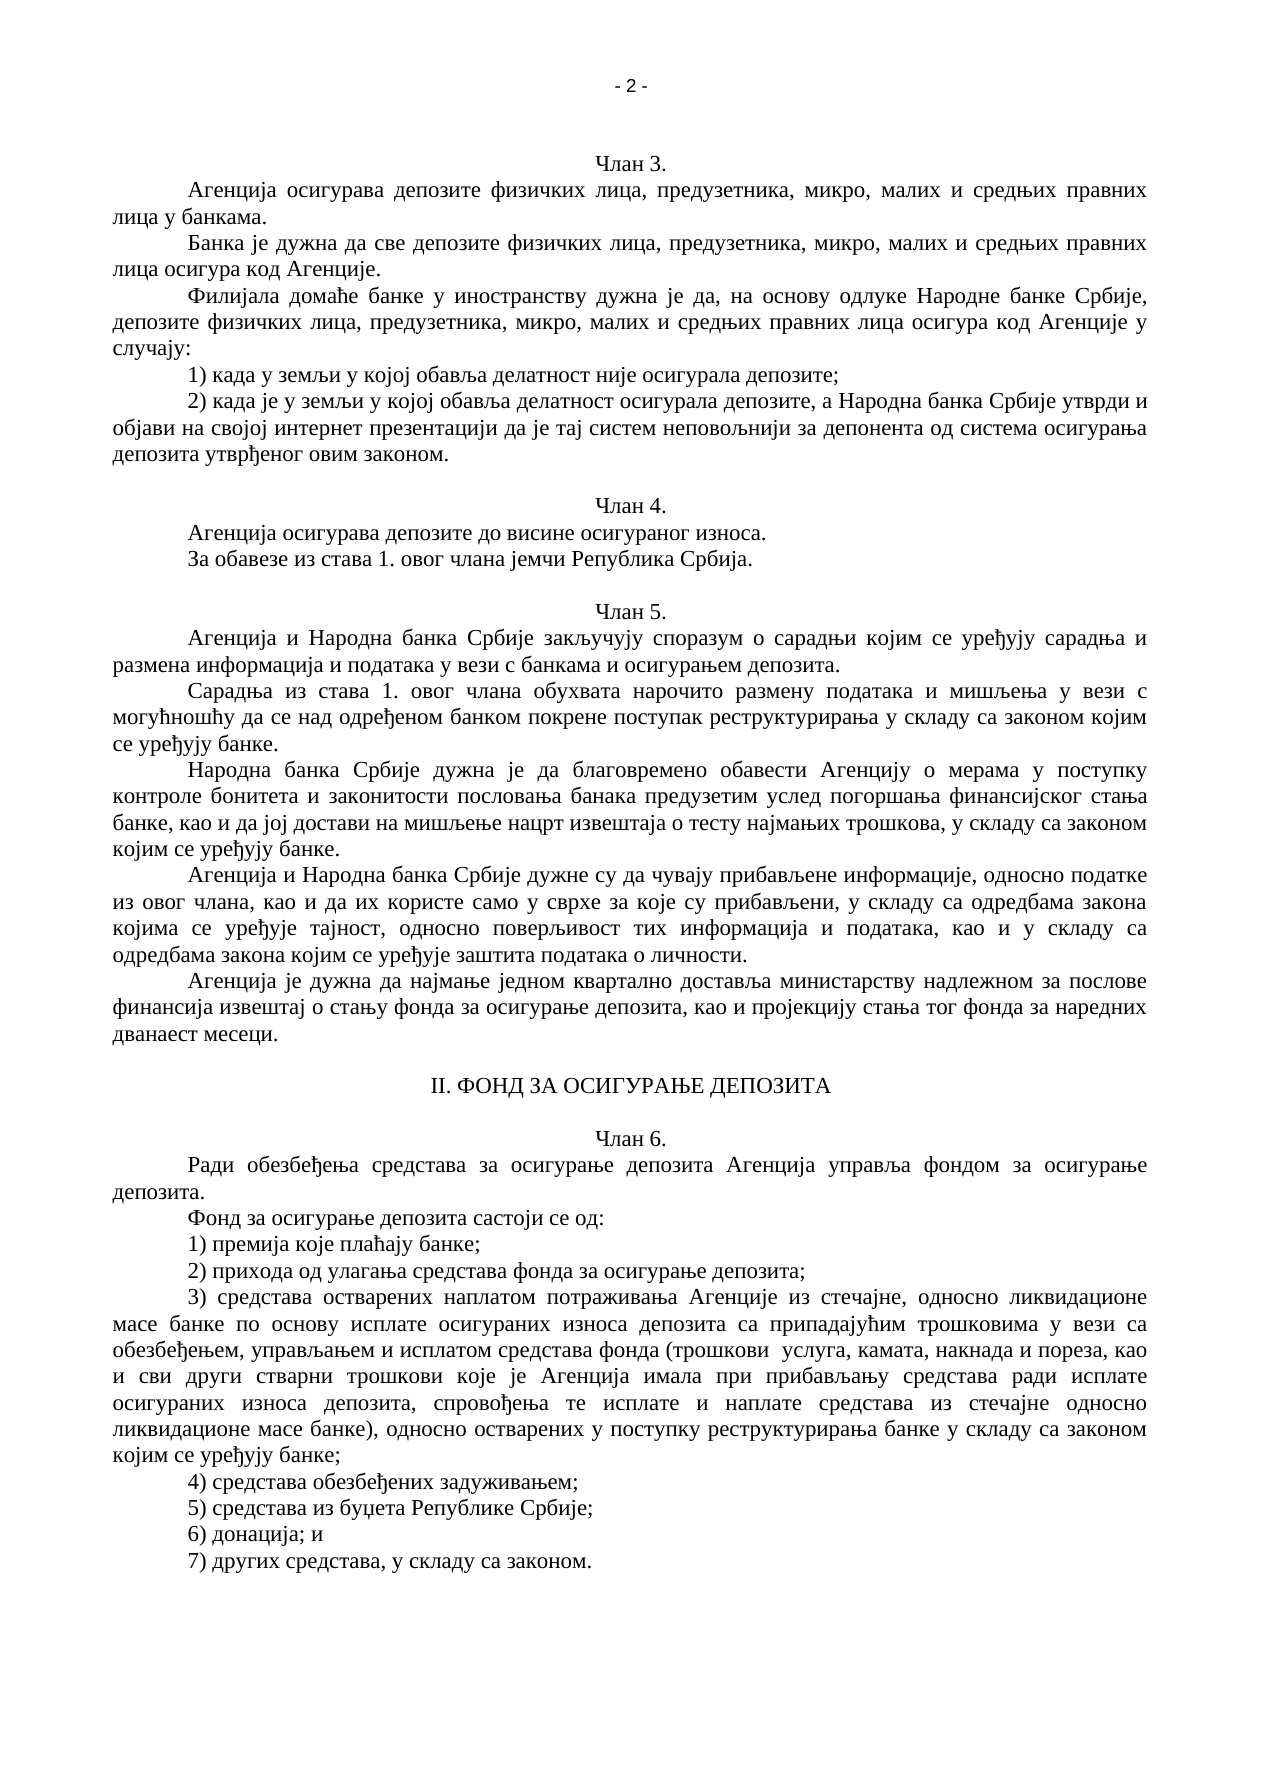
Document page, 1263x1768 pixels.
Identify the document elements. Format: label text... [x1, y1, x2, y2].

list 7) других средстава, у складу са законом. [187, 1547, 1149, 1573]
text Члан 3. [112, 150, 1149, 176]
text Филијала домаће банке у иностранству дужна је да, на основу одлуке Народне банке Србије, депозите физичких лица, предузетника, микро, малих и средњих правних лица осигура код Агенције у случају: [112, 282, 1149, 361]
text Члан 5. [112, 598, 1149, 624]
text Члан 6. [112, 1125, 1149, 1151]
text Агенција и Народна банка Србије дужне су да чувају прибављене информације, односно податке из овог члана, као и да их користе само у сврхе за које су прибављени, у складу са одредбама закона којима се уређује тајност, односно поверљивост тих информација и података, као и у складу са одредбама закона којим се уређује заштита података о личности. [112, 862, 1149, 967]
text За обавезе из става 1. овог члана јемчи Република Србија. [112, 545, 1149, 572]
text Банка је дужна да све депозите физичких лица, предузетника, микро, малих и средњих правних лица осигура код Агенције. [112, 229, 1149, 282]
text Агенција и Народна банка Србије закључују споразум о сарадњи којим се уређују сарадња и размена информација и података у вези с банкама и осигурањем депозита. [112, 624, 1149, 677]
text II. ФОНД ЗА ОСИГУРАЊЕ ДЕПОЗИТА [112, 1072, 1149, 1099]
text 5) средстава из буџета Републике Србије; [112, 1494, 1149, 1520]
text 1) када у земљи у којој обавља делатност није осигурала депозите; [112, 361, 1149, 387]
text Агенција осигурава депозите до висине осигураног износа. [112, 519, 1149, 545]
text 3) средстава остварених наплатом потраживања Агенције из стечајне, односно ликвидационе масе банке по основу исплате осигураних износа депозита са припадајућим трошковима у вези са обезбеђењем, управљањем и исплатом средстава фонда (трошкови услуга, камата, накнада и пореза, као и сви други стварни трошкови које је Агенција имала при прибављању средстава ради исплате осигураних износа депозита, спровођења те исплате и наплате средстава из стечајне односно ликвидационе масе банке), односно остварених у поступку реструктурирања банке у складу са законом којим се уређују банке; [112, 1283, 1149, 1468]
text Фонд за осигурање депозита састоји се од: [112, 1204, 1149, 1231]
text Члан 4. [112, 493, 1149, 519]
text 4) средстава обезбеђених задуживањем; [112, 1468, 1149, 1494]
text Сарадња из става 1. овог члана обухвата нарочито размену података и мишљења у вези с могућношћу да се над одређеном банком покрене поступак реструктурирања у складу са законом којим се уређују банке. [112, 677, 1149, 756]
text 2) када је у земљи у којој обавља делатност осигурала депозите, а Народна банка Србије утврди и објави на својој интернет презентацији да је тај систем неповољнији за депонента од система осигурања депозита утврђеног овим законом. [112, 387, 1149, 466]
text Народна банка Србије дужна је да благовремено обавести Агенцију о мерама у поступку контроле бонитета и законитости пословања банака предузетим услед погоршања финансијског стања банке, као и да јој достави на мишљење нацрт извештаја о тесту најмањих трошкова, у складу са законом којим се уређују банке. [112, 756, 1149, 862]
text Агенција осигурава депозите физичких лица, предузетника, микро, малих и средњих правних лица у банкама. [112, 176, 1149, 229]
text Ради обезбеђења средстава за осигурање депозита Агенција управља фондом за осигурање депозита. [112, 1151, 1149, 1204]
list 1) премија које плаћају банке; [187, 1231, 1149, 1257]
text Агенција је дужна да најмање једном квартално доставља министарству надлежном за послове финансија извештај о стању фонда за осигурање депозита, као и пројекцију стања тог фонда за наредних дванаест месеци. [112, 967, 1149, 1046]
list 6) донација; и [187, 1520, 1149, 1547]
text 2) прихода од улагања средстава фонда за осигурање депозита; [112, 1257, 1149, 1283]
